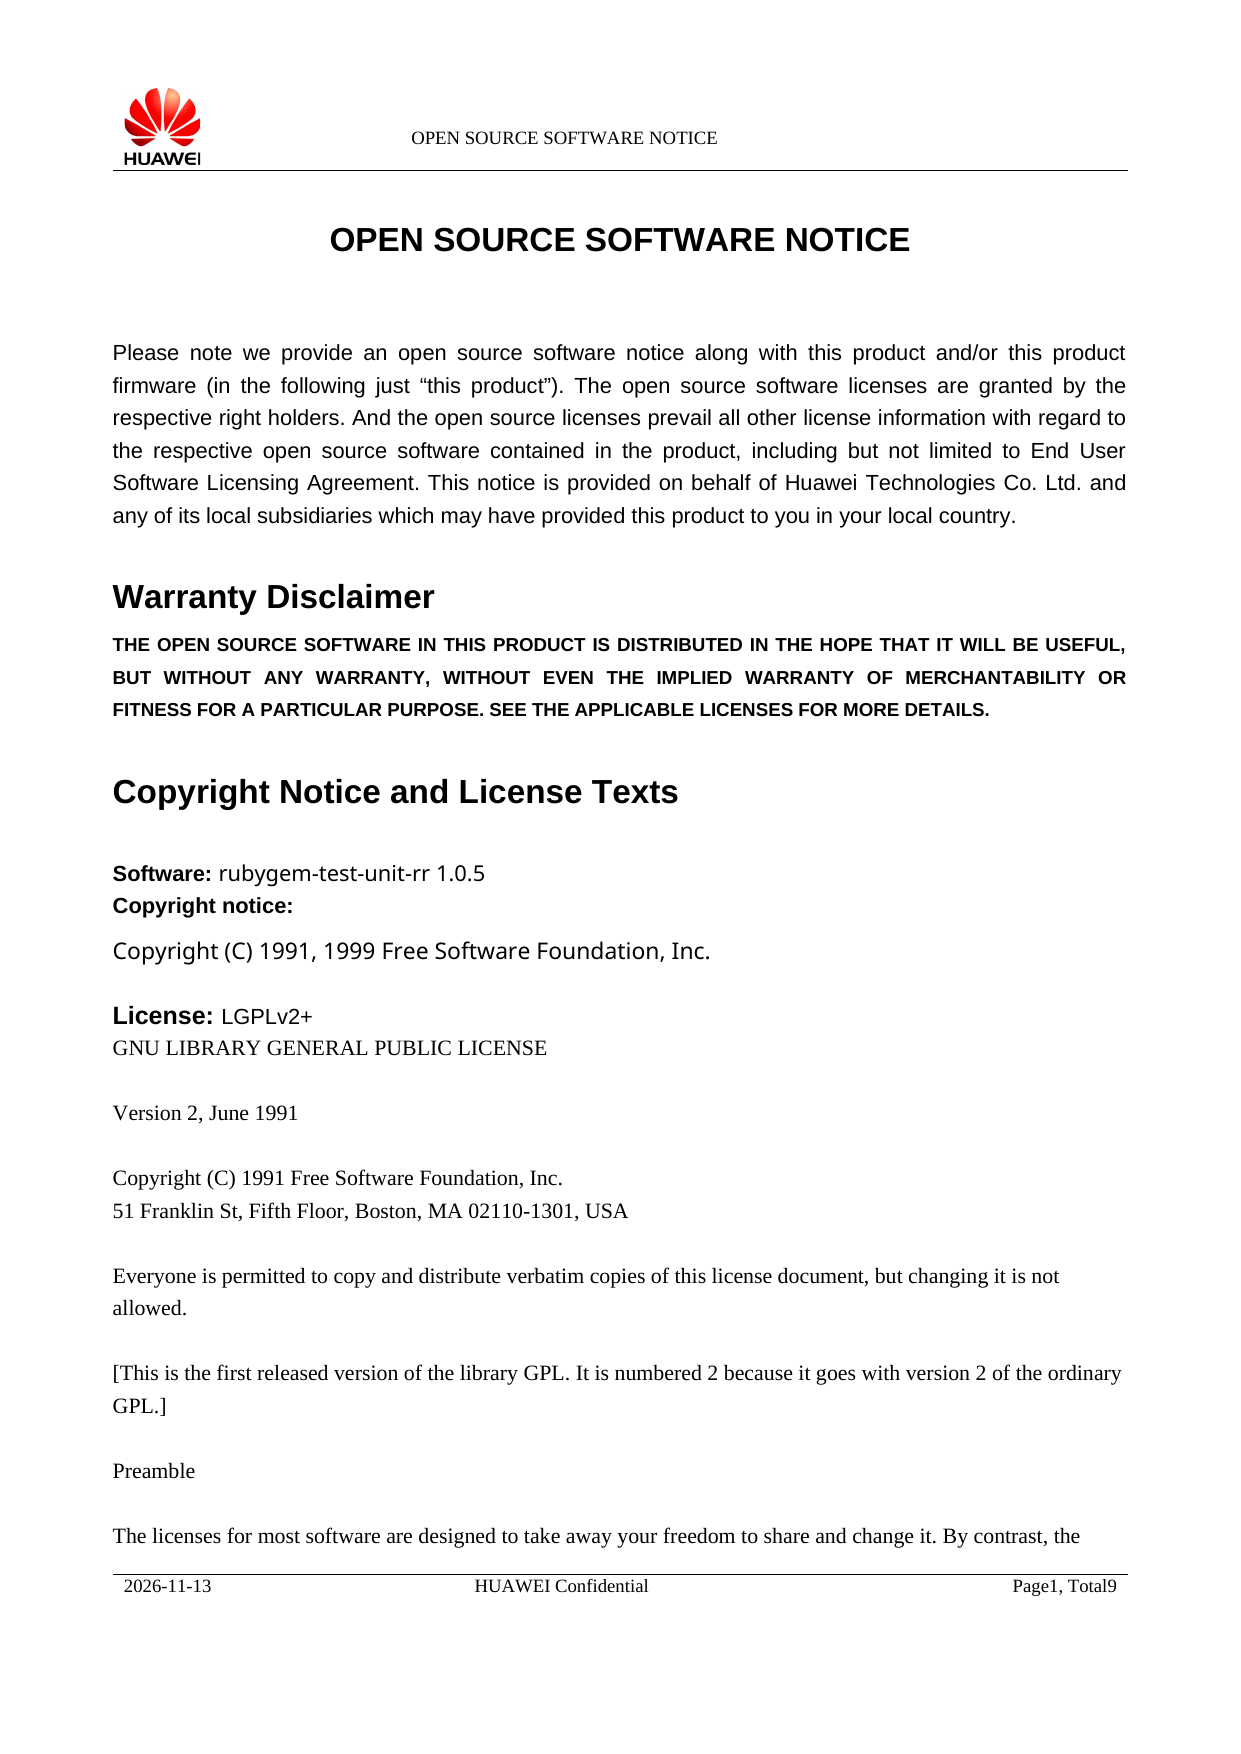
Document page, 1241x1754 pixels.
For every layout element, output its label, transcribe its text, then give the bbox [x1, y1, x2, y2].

title Software: rubygem-test-unit-rr 1.0.5 [112, 856, 1128, 889]
text Copyright (C) 1991, 1999 Free Software Foundation, Inc. [112, 934, 1128, 999]
text License: LGPLv2+ [112, 999, 1128, 1031]
text Copyright Notice and License Texts [112, 759, 1128, 824]
text Please note we provide an open source software notice along with this product and/or this product firmware (in the following just “this product”). The open source software licenses are granted by the respective right holders. And the open source licenses prevail all other license information with regard to the respective open source software contained in the product, including but not limited to End User Software Licensing Agreement. This notice is provided on behalf of Huawei Technologies Co. Ltd. and any of its local subsidiaries which may have provided this product to you in your local country. [112, 336, 1128, 531]
text Copyright notice: [112, 889, 1128, 921]
picture [124, 88, 201, 165]
text Warranty Disclaimer [112, 564, 1128, 629]
text OPEN SOURCE SOFTWARE NOTICE [112, 206, 1128, 271]
text The open source software in this product is distributed in the hope that it will be useful, but WITHOUT ANY WARRANTY, without even the implied warranty of MERCHANTABILITY or FITNESS FOR A PARTICULAR PURPOSE. See the applicable licenses for more details. [112, 629, 1128, 726]
